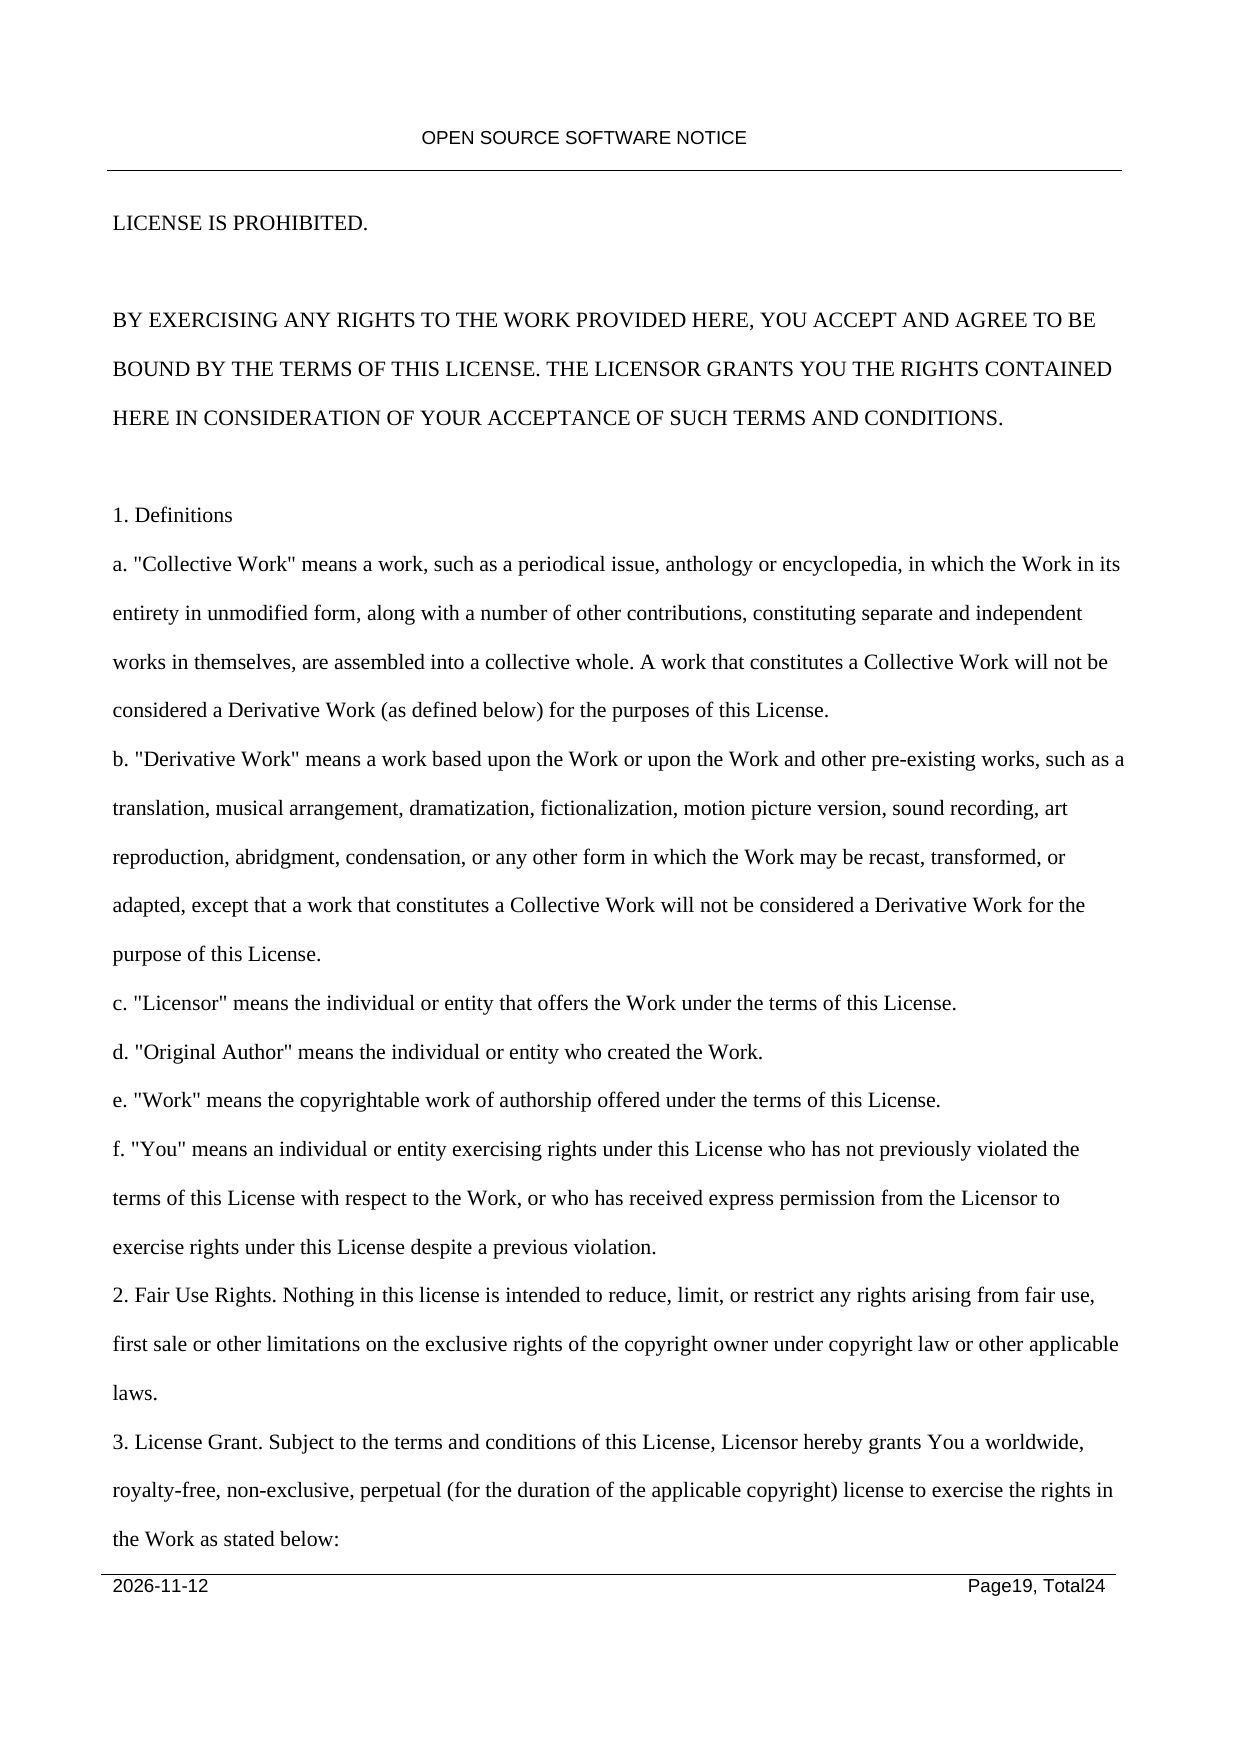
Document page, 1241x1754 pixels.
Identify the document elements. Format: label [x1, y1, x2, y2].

text [112, 206, 1128, 1555]
